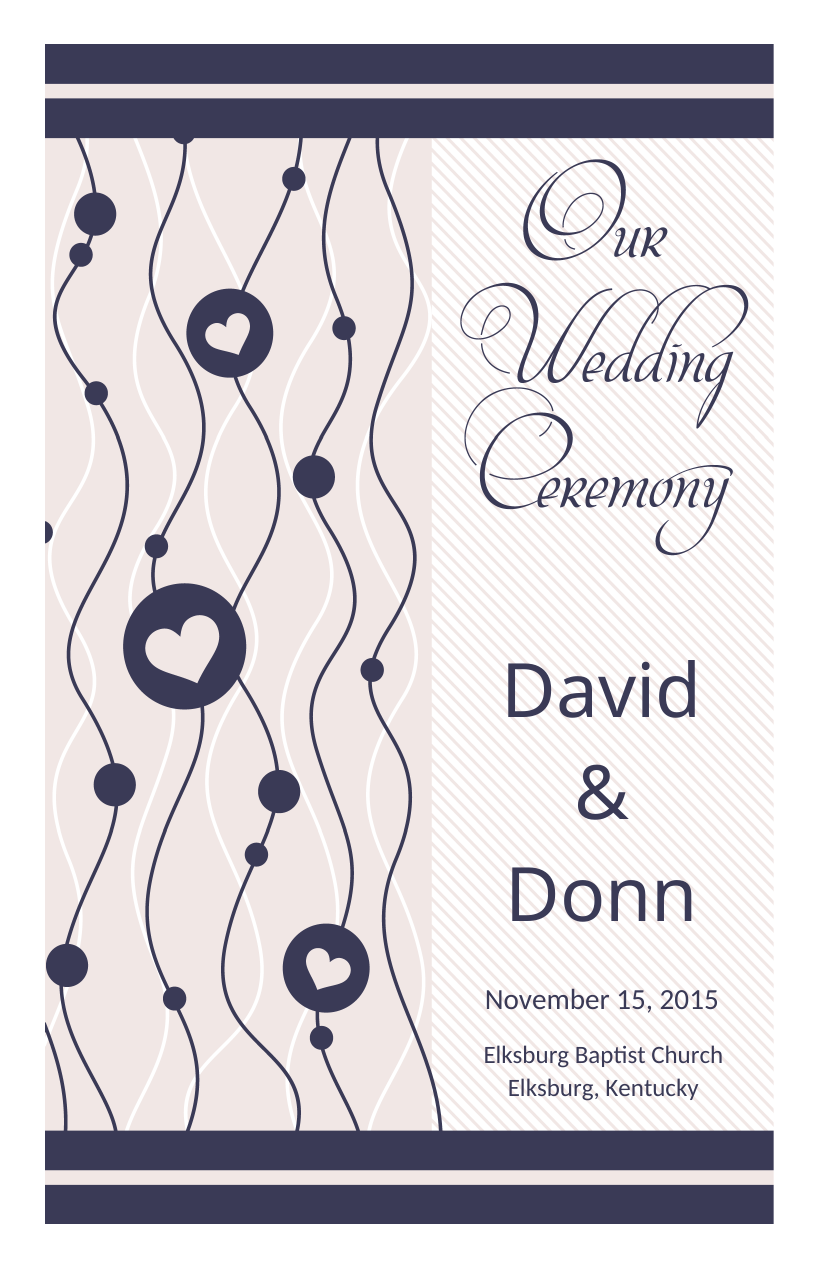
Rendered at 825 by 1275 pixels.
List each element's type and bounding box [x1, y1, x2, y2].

picture [45, 44, 774, 1224]
